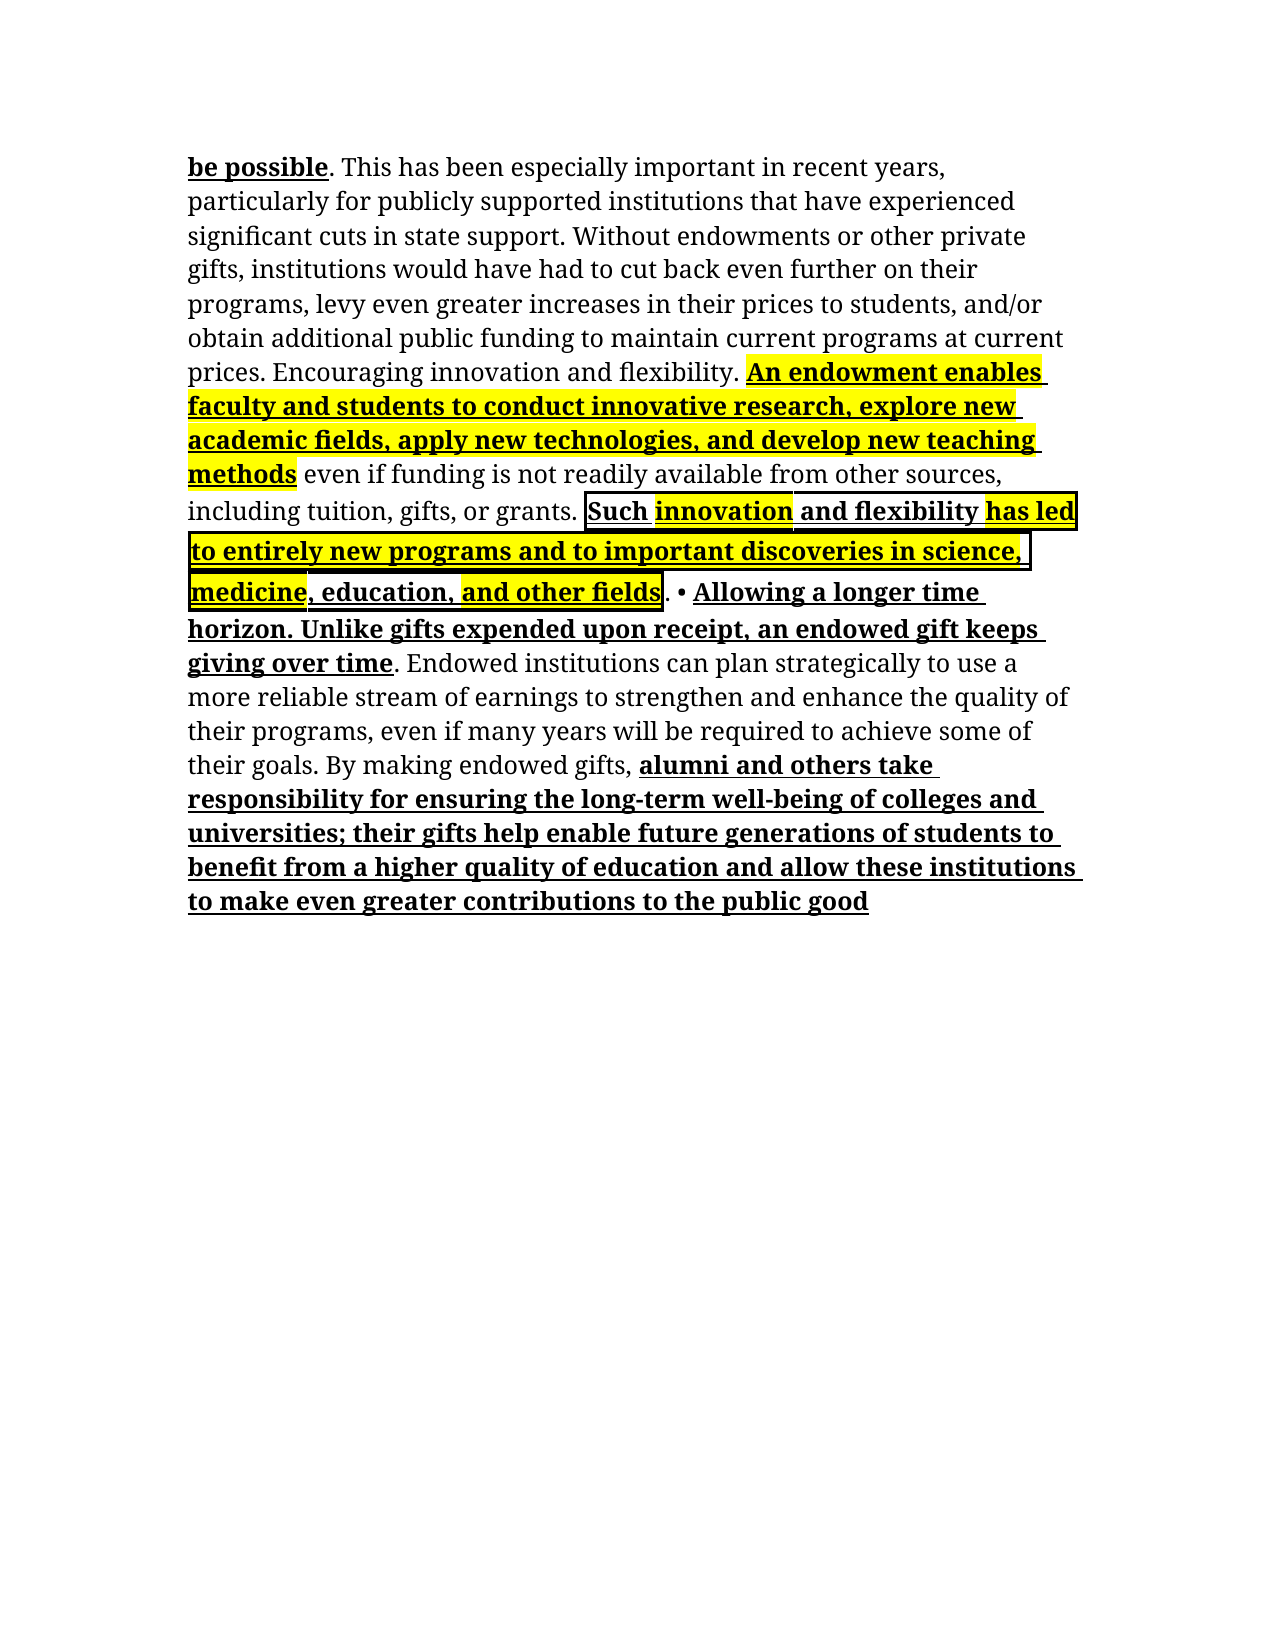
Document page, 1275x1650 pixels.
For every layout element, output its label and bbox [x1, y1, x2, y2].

text [187, 150, 1087, 918]
